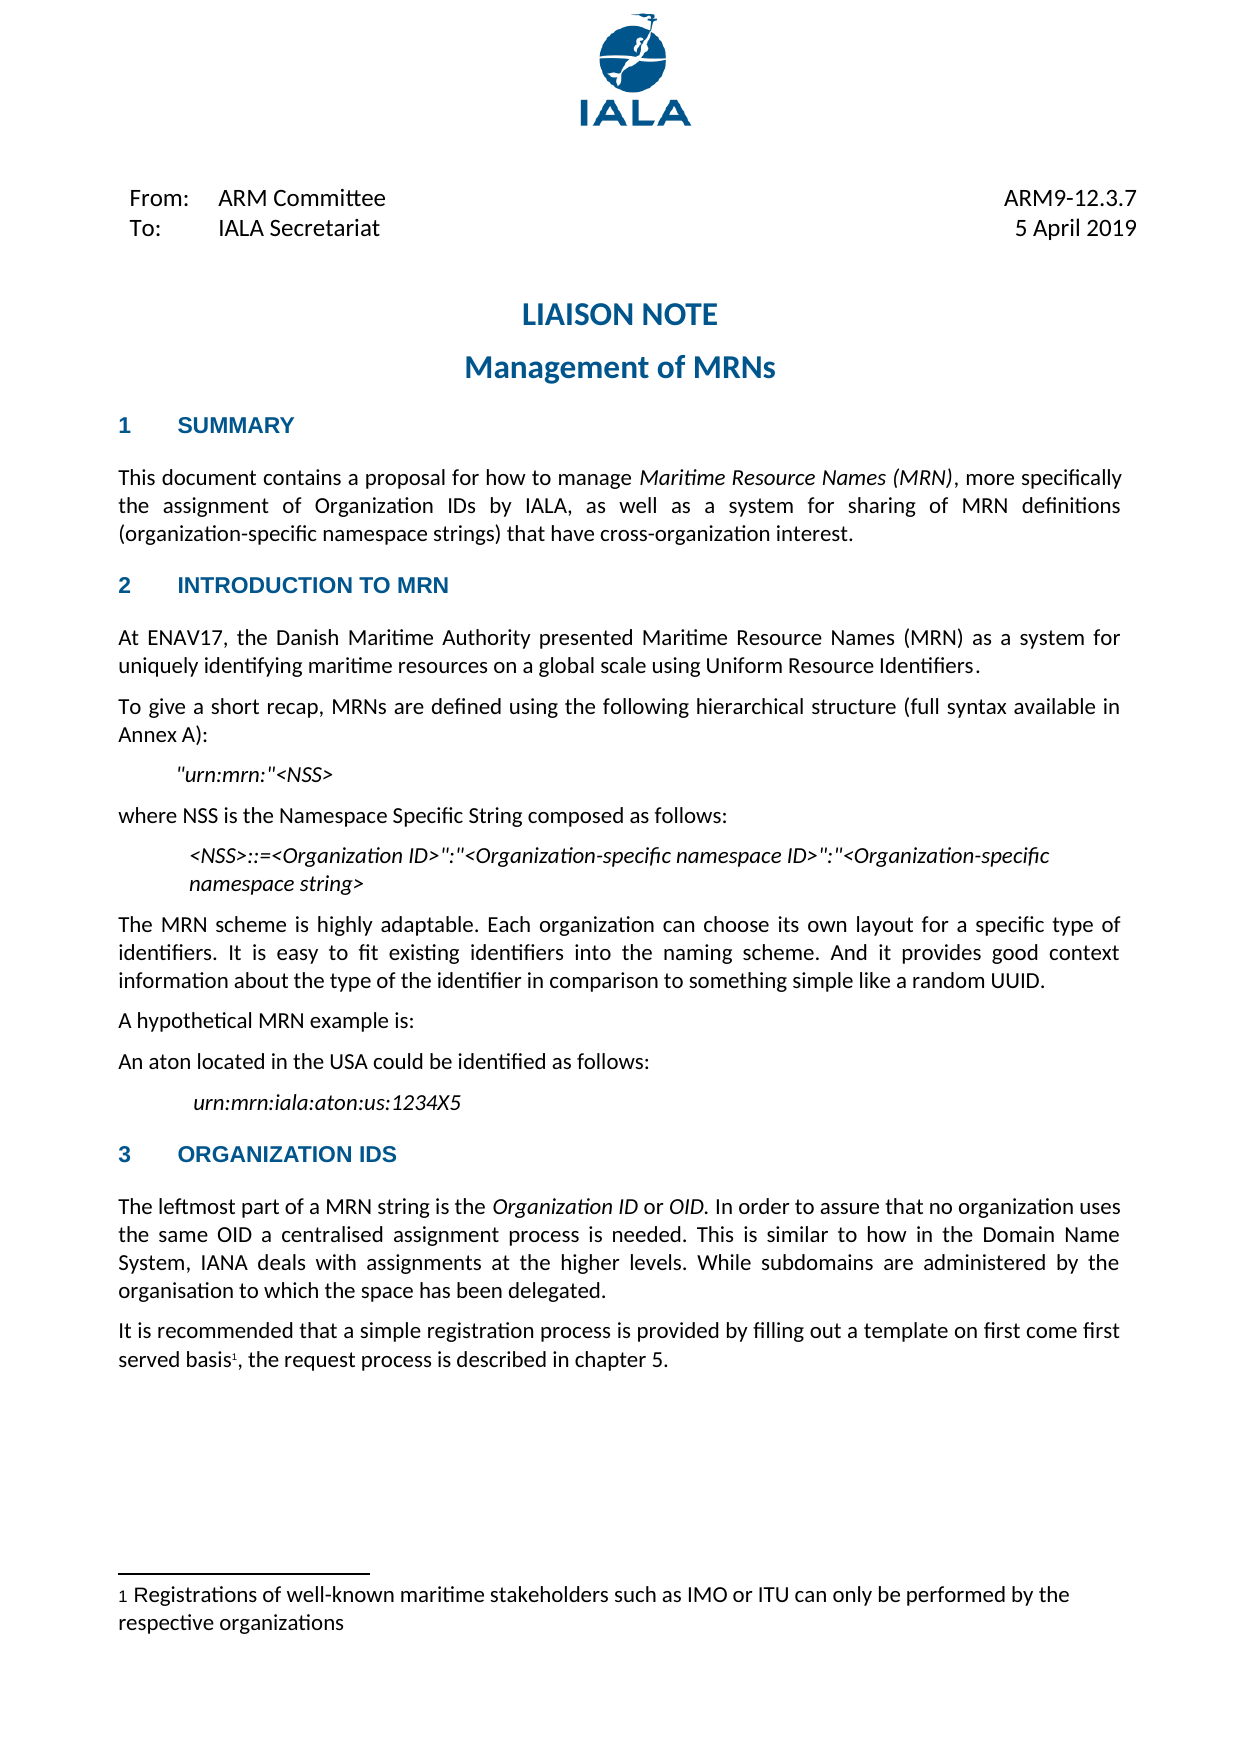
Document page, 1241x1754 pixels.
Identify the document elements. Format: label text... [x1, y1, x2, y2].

text This document contains a proposal for how to manage Maritime Resource Names (MRN), more specifically the assignment of Organization IDs by IALA, as well as a system for sharing of MRN definitions (organization-specific namespace strings) that have cross-organization interest. [118, 463, 1122, 547]
text where NSS is the Namespace Specific String composed as follows: [118, 801, 1122, 829]
text The MRN scheme is highly adaptable. Each organization can choose its own layout for a specific type of identifiers. It is easy to fit existing identifiers into the naming scheme. And it provides good context information about the type of the identifier in comparison to something simple like a random UUID. [118, 910, 1122, 994]
text A hypothetical MRN example is: [118, 1007, 1122, 1035]
table_header From: ARM Committee [118, 182, 579, 212]
text It is recommended that a simple registration process is provided by filling out a template on first come first served basis, the request process is described in chapter 5. [118, 1317, 1122, 1373]
text The leftmost part of a MRN string is the Organization ID or OID. In order to assure that no organization uses the same OID a centralised assignment process is needed. This is similar to how in the Domain Name System, IANA deals with assignments at the higher levels. While subdomains are administered by the organisation to which the space has been delegated. [118, 1192, 1122, 1304]
text At ENAV17, the Danish Maritime Authority presented Maritime Resource Names (MRN) as a system for uniquely identifying maritime resources on a global scale using Uniform Resource Identifiers. [118, 623, 1122, 679]
text "urn:mrn:"<NSS> [118, 761, 1122, 788]
text urn:mrn:iala:aton:us:1234X5 [118, 1088, 1122, 1116]
table_cell To: IALA Secretariat [118, 212, 579, 243]
table_header ARM9-12.3.7 [579, 182, 1148, 212]
text To give a short recap, MRNs are defined using the following hierarchical structure (full syntax available in Annex A): [118, 692, 1122, 748]
text <NSS>::=<Organization ID>":"<Organization-specific namespace ID>":"<Organization-specific namespace string> [189, 842, 1122, 898]
text An aton located in the USA could be identified as follows: [118, 1047, 1122, 1075]
title Management of MRNs [118, 346, 1122, 387]
subtitle INTRODUCTION TO MRN [118, 572, 1122, 598]
picture [555, 0, 710, 151]
table_cell 5 April 2019 [579, 212, 1148, 243]
title LIAISON NOTE [118, 293, 1122, 333]
subtitle Organization IDs [118, 1141, 1122, 1167]
subtitle Summary [118, 412, 1122, 438]
